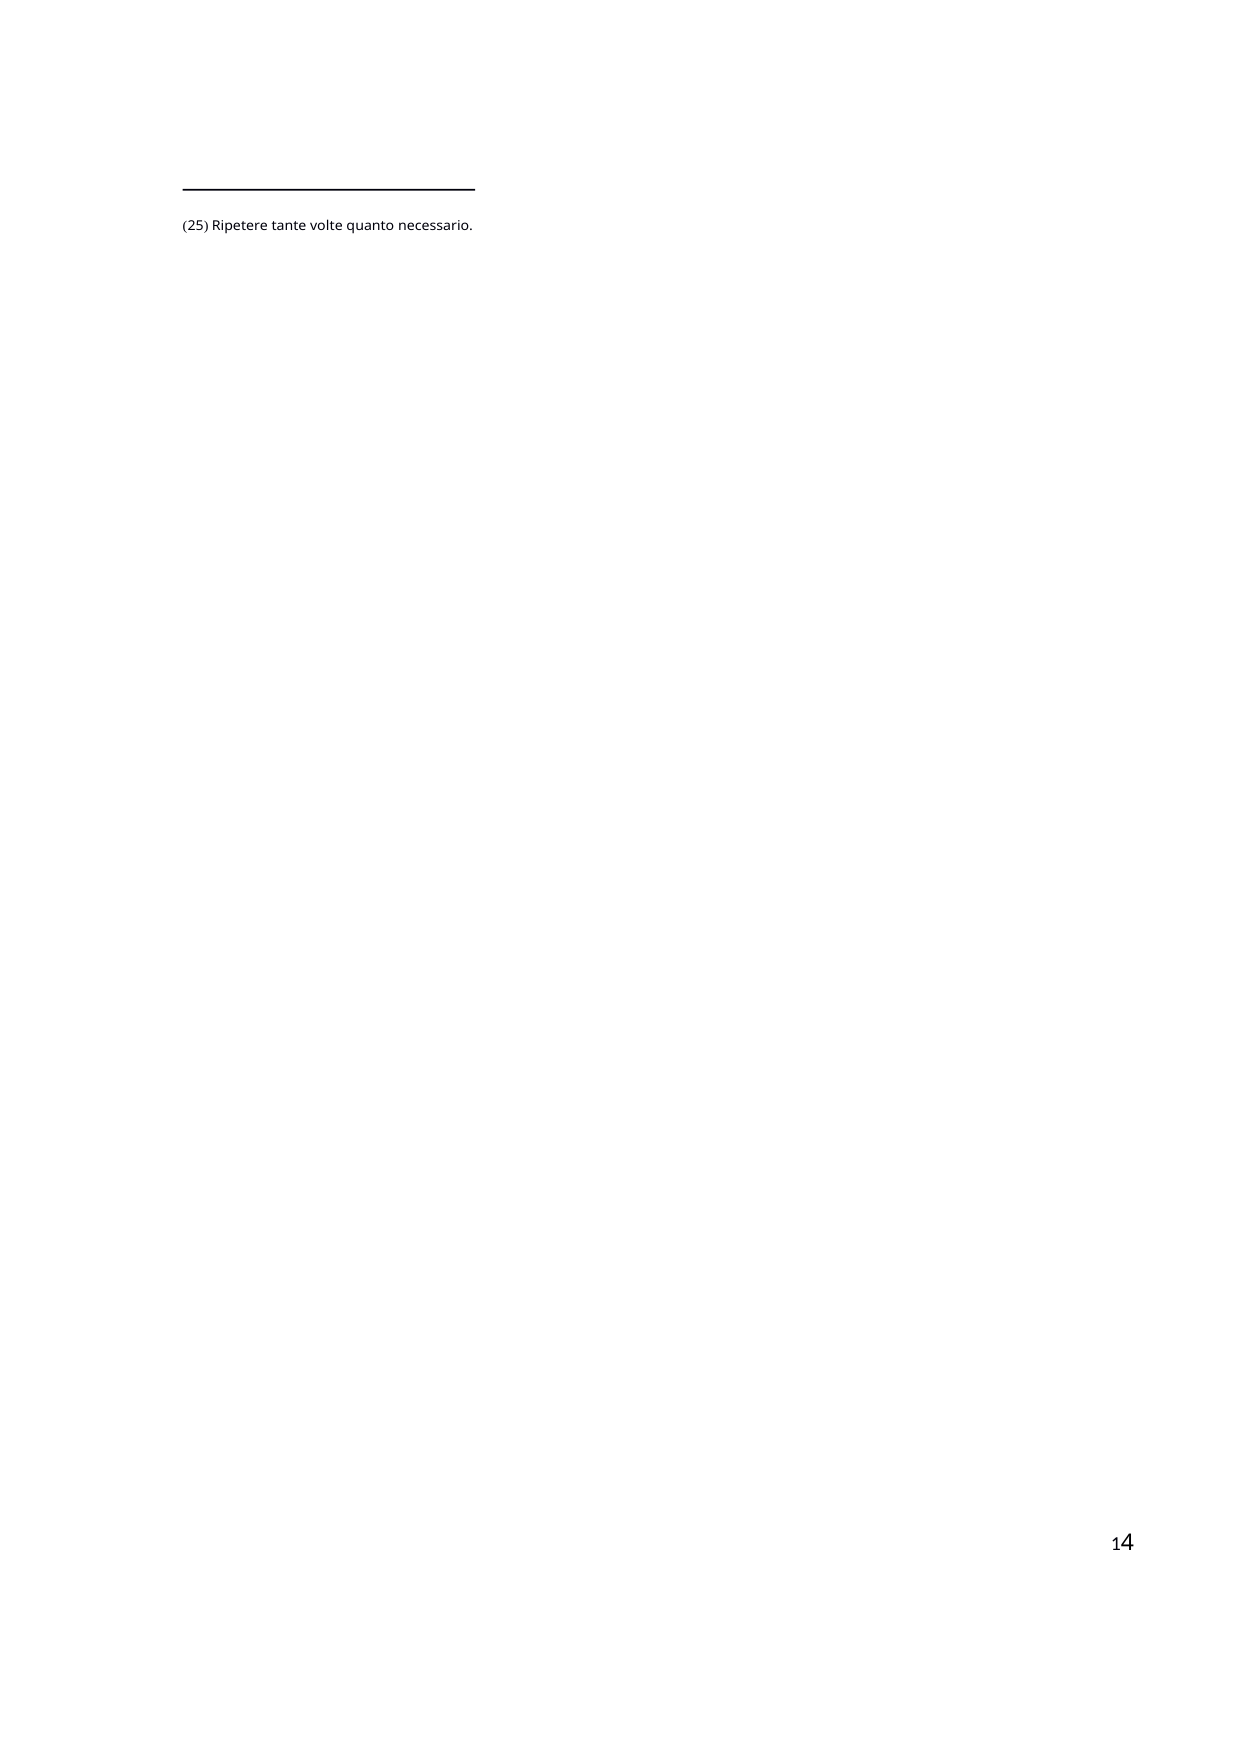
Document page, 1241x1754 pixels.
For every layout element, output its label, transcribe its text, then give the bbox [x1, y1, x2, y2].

text (25) Ripetere tante volte quanto necessario. [182, 215, 1196, 234]
